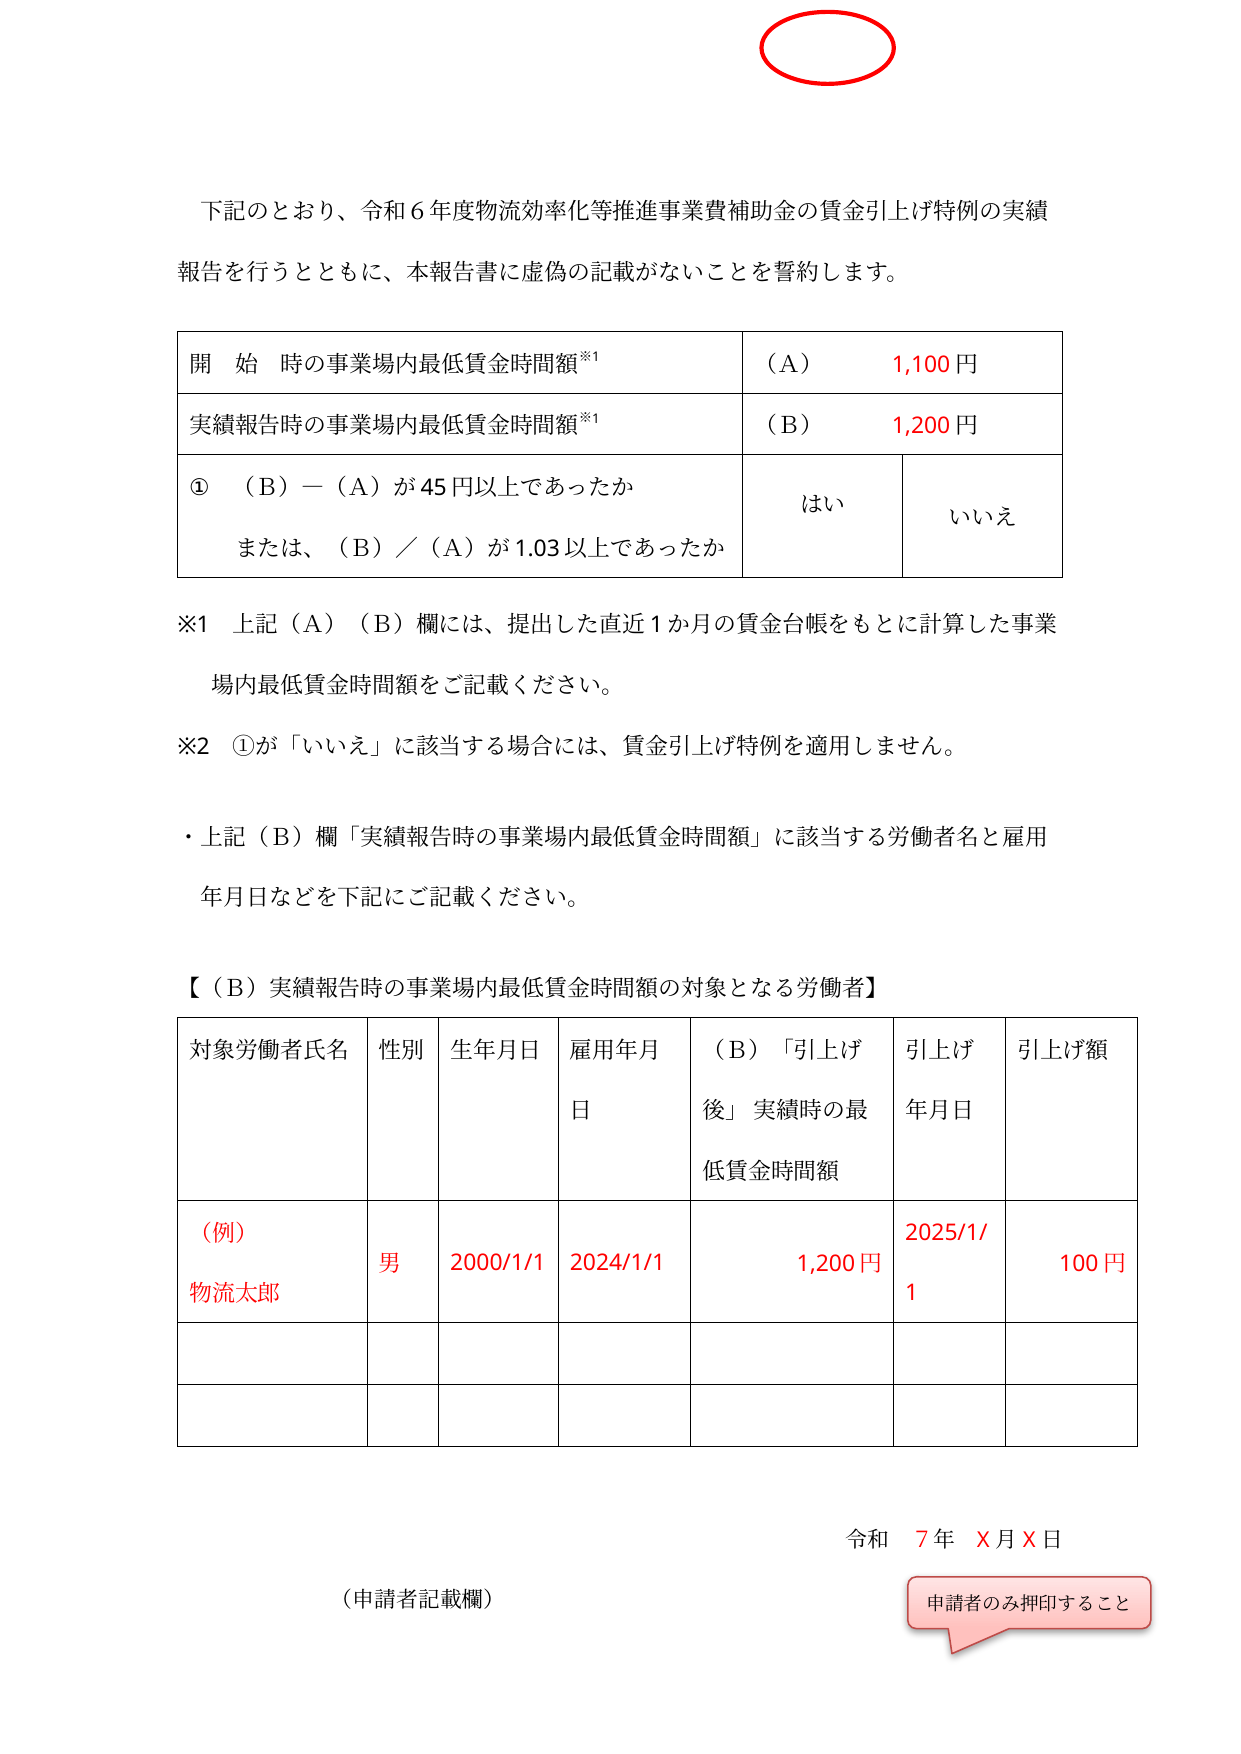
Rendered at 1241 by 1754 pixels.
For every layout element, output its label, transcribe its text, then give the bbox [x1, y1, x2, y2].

table_cell [691, 1323, 893, 1384]
table_cell 男 [368, 1201, 438, 1322]
table_cell [559, 1385, 690, 1446]
table_cell [439, 1385, 558, 1446]
table_cell [894, 1323, 1005, 1384]
table_cell [178, 1385, 367, 1446]
table_header 生年月日 [439, 1018, 558, 1200]
table_cell [894, 1385, 1005, 1446]
table_cell 100円 [1006, 1201, 1137, 1322]
text 【（Ｂ）実績報告時の事業場内最低賃金時間額の対象となる労働者】 [177, 956, 1063, 1017]
text ※2 ①が「いいえ」に該当する場合には、賃金引上げ特例を適用しません。 [177, 714, 1063, 774]
table_cell [368, 1385, 438, 1446]
table_cell [178, 1323, 367, 1384]
table_cell [1006, 1323, 1137, 1384]
table_header （Ａ） 1,100円 [743, 332, 1062, 393]
table_header （Ｂ）「引上げ後」 実績時の最低賃金時間額 [691, 1018, 893, 1200]
table_cell はい [743, 455, 902, 577]
table_header 雇用年月日 [559, 1018, 690, 1200]
table_cell いいえ [903, 455, 1062, 577]
text （申請者記載欄） [177, 1568, 1063, 1628]
table_cell ① （Ｂ）―（Ａ）が45円以上であったか または、（Ｂ）／（Ａ）が1.03以上であったか [178, 455, 742, 577]
table_header 引上げ 年月日 [894, 1018, 1005, 1200]
table_cell （例） 物流太郎 [178, 1201, 367, 1322]
table_cell 2025/1/1 [894, 1201, 1005, 1322]
table_cell 2024/1/1 [559, 1201, 690, 1322]
table_cell （Ｂ） 1,200円 [743, 394, 1062, 454]
table_cell 2000/1/1 [439, 1201, 558, 1322]
text 下記のとおり、令和６年度物流効率化等推進事業費補助金の賃金引上げ特例の実績報告を行うとともに、本報告書に虚偽の記載がないことを誓約します。 [177, 179, 1063, 301]
text 令和 ７年 X 月 X 日 [177, 1507, 1063, 1568]
table_header 開 始 時の事業場内最低賃金時間額※1 [178, 332, 742, 393]
table_header 性別 [368, 1018, 438, 1200]
text ・上記（Ｂ）欄「実績報告時の事業場内最低賃金時間額」に該当する労働者名と雇用年月日などを下記にご記載ください。 [177, 805, 1063, 926]
table_header 引上げ額 [1006, 1018, 1137, 1200]
table_cell [691, 1385, 893, 1446]
table_header 対象労働者氏名 [178, 1018, 367, 1200]
table_cell [368, 1323, 438, 1384]
table_cell [559, 1323, 690, 1384]
table_cell [1006, 1385, 1137, 1446]
table_cell 実績報告時の事業場内最低賃金時間額※1 [178, 394, 742, 454]
table_cell 1,200円 [691, 1201, 893, 1322]
table_cell [439, 1323, 558, 1384]
text ※1 上記（Ａ）（Ｂ）欄には、提出した直近1か月の賃金台帳をもとに計算した事業場内最低賃金時間額をご記載ください。 [177, 593, 1063, 714]
